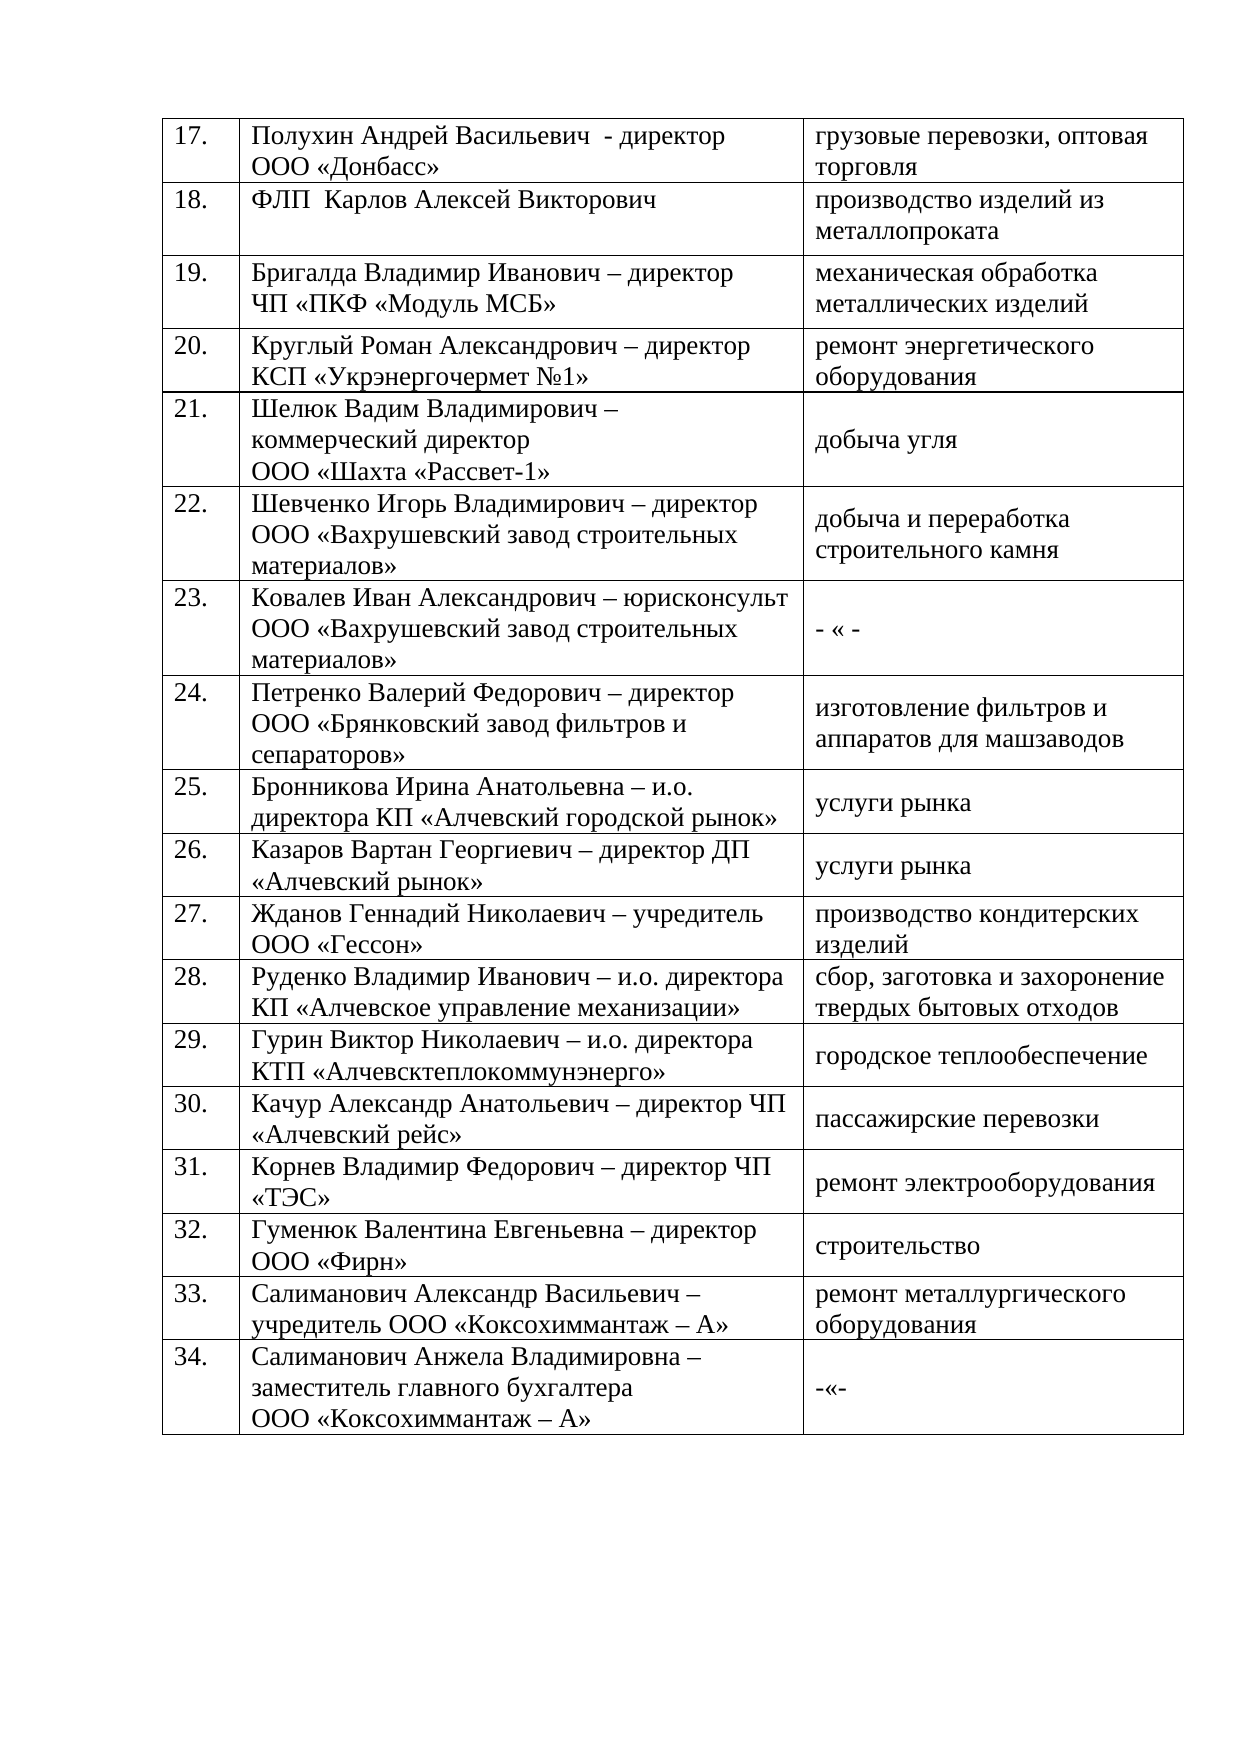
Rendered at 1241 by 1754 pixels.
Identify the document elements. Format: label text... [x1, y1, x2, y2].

table_cell 31. [163, 1150, 239, 1213]
table_cell Жданов Геннадий Николаевич – учредитель ООО «Гессон» [240, 897, 803, 959]
table_cell -«- [804, 1340, 1183, 1434]
table_cell строительство [804, 1214, 1183, 1276]
table_cell ремонт металлургического оборудования [804, 1277, 1183, 1339]
table_cell пассажирские перевозки [804, 1087, 1183, 1149]
table_cell Гуменюк Валентина Евгеньевна – директор ООО «Фирн» [240, 1214, 803, 1276]
table_cell добыча и переработка строительного камня [804, 487, 1183, 580]
table_cell сбор, заготовка и захоронение твердых бытовых отходов [804, 960, 1183, 1023]
table_cell 20. [163, 329, 239, 391]
table_cell Круглый Роман Александрович – директор КСП «Укрэнергочермет №1» [240, 329, 803, 391]
table_cell Салиманович Анжела Владимировна – заместитель главного бухгалтера ООО «Коксохиммантаж – А» [240, 1340, 803, 1434]
table_cell механическая обработка металлических изделий [804, 256, 1183, 328]
table_cell ремонт электрооборудования [804, 1150, 1183, 1213]
table_cell 33. [163, 1277, 239, 1339]
table_cell 26. [163, 834, 239, 896]
table_cell ФЛП Карлов Алексей Викторович [240, 183, 803, 255]
table_cell городское теплообеспечение [804, 1024, 1183, 1086]
table_cell Корнев Владимир Федорович – директор ЧП «ТЭС» [240, 1150, 803, 1213]
table_cell Шелюк Вадим Владимирович – коммерческий директор ООО «Шахта «Рассвет-1» [240, 393, 803, 486]
table_cell 23. [163, 581, 239, 675]
table_cell 24. [163, 676, 239, 769]
table_cell 25. [163, 770, 239, 833]
table_cell 27. [163, 897, 239, 959]
table_cell добыча угля [804, 393, 1183, 486]
table_cell 21. [163, 393, 239, 486]
table_cell Бригалда Владимир Иванович – директор ЧП «ПКФ «Модуль МСБ» [240, 256, 803, 328]
table_cell 29. [163, 1024, 239, 1086]
table_cell 19. [163, 256, 239, 328]
table_cell 32. [163, 1214, 239, 1276]
table_cell Гурин Виктор Николаевич – и.о. директора КТП «Алчевсктеплокоммунэнерго» [240, 1024, 803, 1086]
table_cell Петренко Валерий Федорович – директор ООО «Брянковский завод фильтров и сепараторов» [240, 676, 803, 769]
table_cell 34. [163, 1340, 239, 1434]
table_cell 22. [163, 487, 239, 580]
table_cell 17. [163, 119, 239, 182]
table_cell услуги рынка [804, 834, 1183, 896]
table_cell 28. [163, 960, 239, 1023]
table_cell Салиманович Александр Васильевич – учредитель ООО «Коксохиммантаж – А» [240, 1277, 803, 1339]
table_cell грузовые перевозки, оптовая торговля [804, 119, 1183, 182]
table_cell - « - [804, 581, 1183, 675]
table_cell Руденко Владимир Иванович – и.о. директора КП «Алчевское управление механизации» [240, 960, 803, 1023]
table_cell 18. [163, 183, 239, 255]
table_cell производство изделий из металлопроката [804, 183, 1183, 255]
table_cell Шевченко Игорь Владимирович – директор ООО «Вахрушевский завод строительных материалов» [240, 487, 803, 580]
table_cell производство кондитерских изделий [804, 897, 1183, 959]
table_cell Казаров Вартан Георгиевич – директор ДП «Алчевский рынок» [240, 834, 803, 896]
table_cell Полухин Андрей Васильевич - директор ООО «Донбасс» [240, 119, 803, 182]
table_cell Качур Александр Анатольевич – директор ЧП «Алчевский рейс» [240, 1087, 803, 1149]
table_cell Ковалев Иван Александрович – юрисконсульт ООО «Вахрушевский завод строительных материалов» [240, 581, 803, 675]
table_cell 30. [163, 1087, 239, 1149]
table_cell услуги рынка [804, 770, 1183, 833]
table_cell Бронникова Ирина Анатольевна – и.о. директора КП «Алчевский городской рынок» [240, 770, 803, 833]
table_cell изготовление фильтров и аппаратов для машзаводов [804, 676, 1183, 769]
table_cell ремонт энергетического оборудования [804, 329, 1183, 391]
